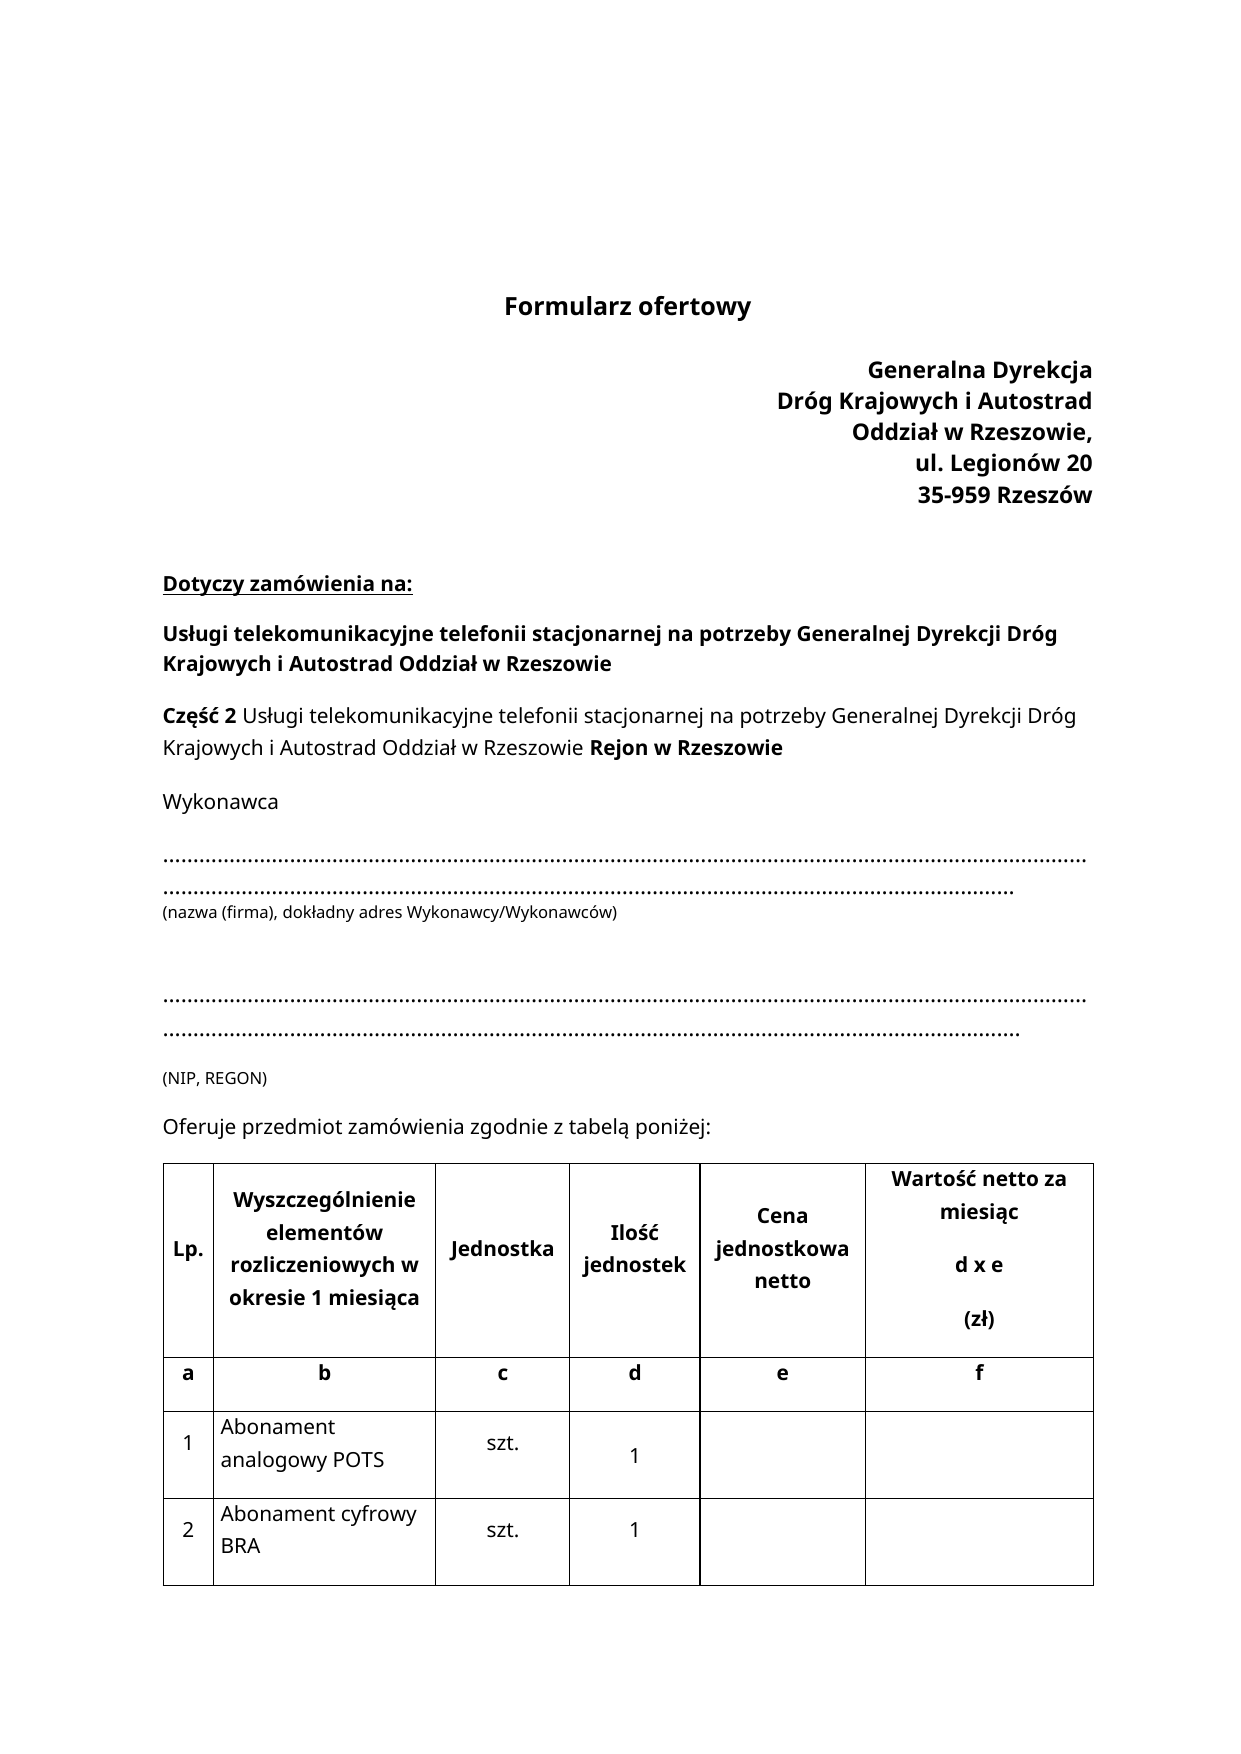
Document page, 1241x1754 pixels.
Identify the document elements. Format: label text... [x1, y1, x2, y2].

table_cell 1 [570, 1499, 699, 1584]
table_cell [866, 1499, 1093, 1584]
text Część 2 Usługi telekomunikacyjne telefonii stacjonarnej na potrzeby Generalnej Dyrekcji Dróg Krajowych i Autostrad Oddział w Rzeszowie Rejon w Rzeszowie [162, 701, 1093, 762]
table_cell szt. [436, 1499, 569, 1584]
text (NIP, REGON) [162, 1066, 1093, 1089]
table_cell a [164, 1358, 213, 1411]
table_cell 1 [164, 1412, 213, 1498]
table_cell [866, 1412, 1093, 1498]
table_cell Abonament cyfrowy BRA [214, 1499, 435, 1584]
table_cell b [214, 1358, 435, 1411]
table_header Ilość jednostek [570, 1164, 699, 1357]
table_header Wartość netto za miesiąc d x e (zł) [866, 1164, 1093, 1357]
text Dróg Krajowych i Autostrad [162, 385, 1093, 416]
text Dotyczy zamówienia na: [162, 569, 1093, 598]
table_cell [701, 1412, 865, 1498]
text Oferuje przedmiot zamówienia zgodnie z tabelą poniżej: [162, 1112, 1093, 1140]
text 35-959 Rzeszów [162, 478, 1093, 510]
text Formularz ofertowy [162, 288, 1093, 322]
table_header Cena jednostkowa netto [701, 1164, 865, 1357]
text ……………………………………………………………………………………………………………………………………………………………………………………………………………………………………………………………………. [162, 978, 1093, 1043]
text ul. Legionów 20 [162, 447, 1093, 478]
table_cell d [570, 1358, 699, 1411]
table_cell c [436, 1358, 569, 1411]
table_cell f [866, 1358, 1093, 1411]
text Usługi telekomunikacyjne telefonii stacjonarnej na potrzeby Generalnej Dyrekcji Dróg Krajowych i Autostrad Oddział w Rzeszowie [162, 619, 1093, 678]
table_header Lp. [164, 1164, 213, 1357]
table_cell 2 [164, 1499, 213, 1584]
table_cell e [701, 1358, 865, 1411]
text …………………………………………………………………………………………………………………………………………………………………………………………………………………………………………………………………… [162, 838, 1093, 901]
table_cell [701, 1499, 865, 1584]
table_cell 1 [570, 1412, 699, 1498]
table_header Wyszczególnienie elementów rozliczeniowych w okresie 1 miesiąca [214, 1164, 435, 1357]
text (nazwa (firma), dokładny adres Wykonawcy/Wykonawców) [162, 901, 1093, 923]
table_header Jednostka [436, 1164, 569, 1357]
table_cell Abonament analogowy POTS [214, 1412, 435, 1498]
text Oddział w Rzeszowie, [162, 416, 1093, 447]
text Wykonawca [162, 787, 1093, 815]
text Generalna Dyrekcja [162, 353, 1093, 385]
table_cell szt. [436, 1412, 569, 1498]
